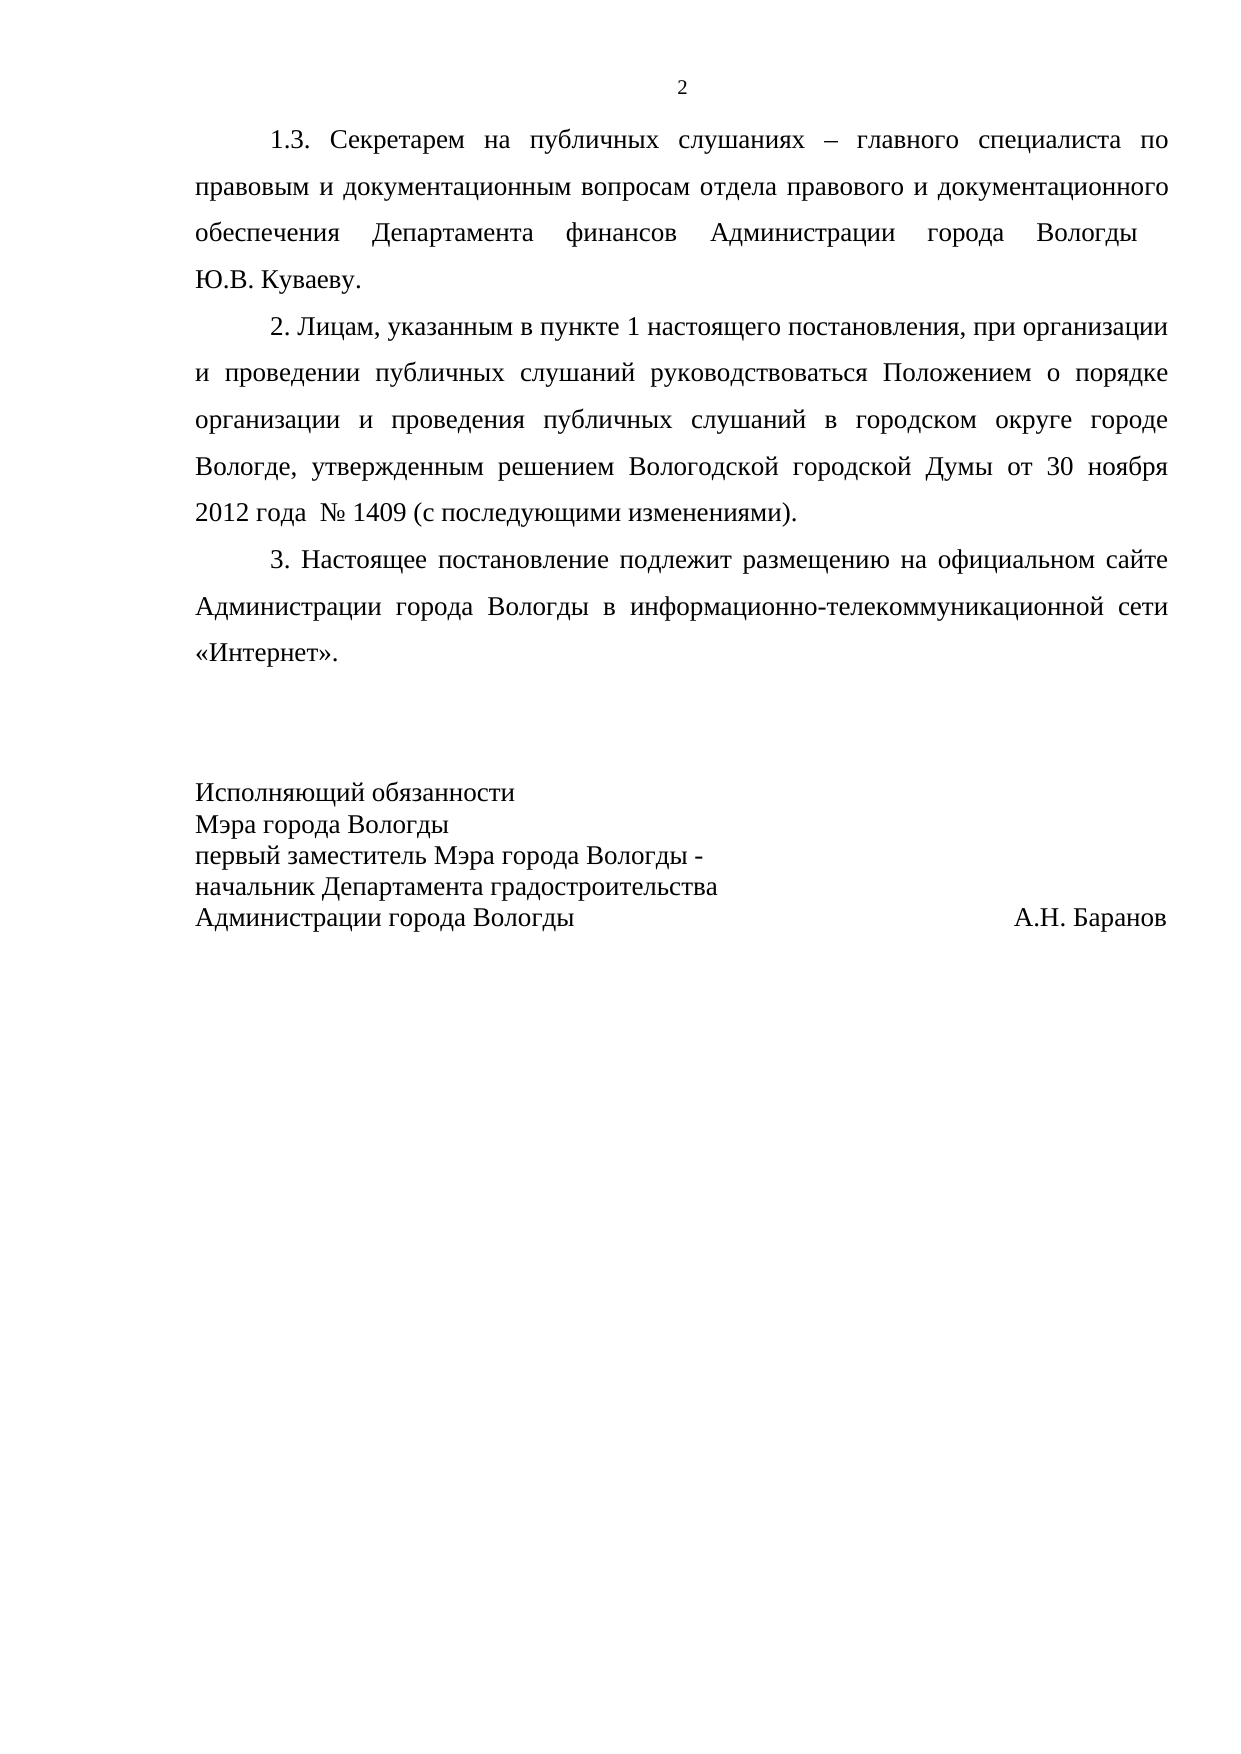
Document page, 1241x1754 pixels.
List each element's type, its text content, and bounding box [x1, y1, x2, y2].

text Мэра города Вологды [195, 808, 1169, 839]
text начальник Департамента градостроительства [195, 870, 1169, 901]
text 3. Настоящее постановление подлежит размещению на официальном сайте Администрации города Вологды в информационно-телекоммуникационной сети «Интернет». [195, 543, 1169, 668]
text 2. Лицам, указанным в пункте 1 настоящего постановления, при организации и проведении публичных слушаний руководствоваться Положением о порядке организации и проведения публичных слушаний в городском округе городе Вологде, утвержденным решением Вологодской городской Думы от 30 ноября 2012 года № 1409 (с последующими изменениями). [195, 310, 1169, 528]
text 1.3. Секретарем на публичных слушаниях – главного специалиста по правовым и документационным вопросам отдела правового и документационного обеспечения Департамента финансов Администрации города Вологды Ю.В. Куваеву. [195, 123, 1169, 294]
text Исполняющий обязанности [195, 777, 1169, 808]
text первый заместитель Мэра города Вологды - [195, 839, 1169, 870]
text Администрации города Вологды А.Н. Баранов [195, 901, 1169, 932]
